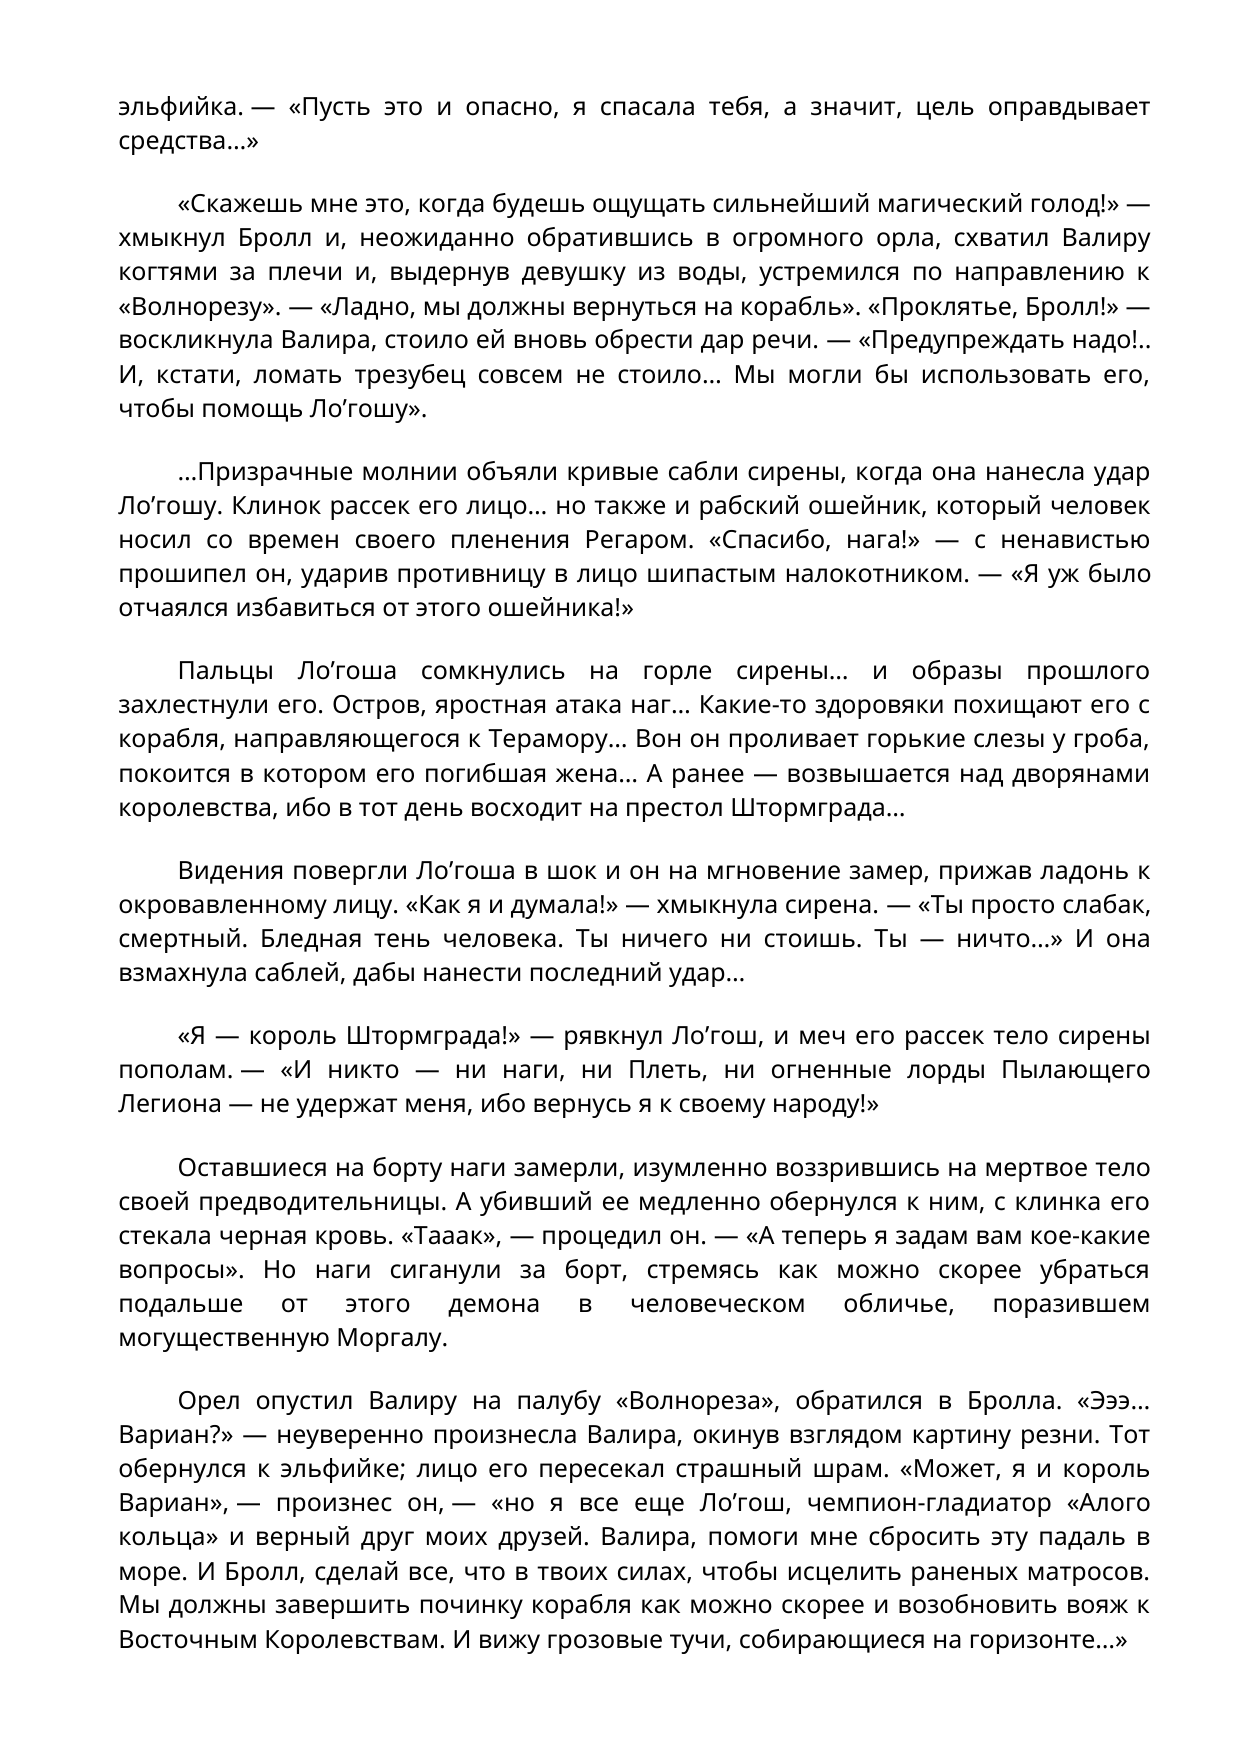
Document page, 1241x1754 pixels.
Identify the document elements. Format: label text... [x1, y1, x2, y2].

text Пальцы Ло’гоша сомкнулись на горле сирены… и образы прошлого захлестнули его. Остров, яростная атака наг… Какие-то здоровяки похищают его с корабля, направляющегося к Терамору… Вон он проливает горькие слезы у гроба, покоится в котором его погибшая жена… А ранее — возвышается над дворянами королевства, ибо в тот день восходит на престол Штормграда… [118, 653, 1152, 823]
text Орел опустил Валиру на палубу «Волнореза», обратился в Бролла. «Эээ… Вариан?» — неуверенно произнесла Валира, окинув взглядом картину резни. Тот обернулся к эльфийке; лицо его пересекал страшный шрам. «Может, я и король Вариан», — произнес он, — «но я все еще Ло’гош, чемпион-гладиатор «Алого кольца» и верный друг моих друзей. Валира, помоги мне сбросить эту падаль в море. И Бролл, сделай все, что в твоих силах, чтобы исцелить раненых матросов. Мы должны завершить починку корабля как можно скорее и возобновить вояж к Восточным Королевствам. И вижу грозовые тучи, собирающиеся на горизонте…» [118, 1383, 1152, 1655]
text Видения повергли Ло’гоша в шок и он на мгновение замер, прижав ладонь к окровавленному лицу. «Как я и думала!» — хмыкнула сирена. — «Ты просто слабак, смертный. Бледная тень человека. Ты ничего ни стоишь. Ты — ничто…» И она взмахнула саблей, дабы нанести последний удар… [118, 852, 1152, 989]
text «Я — король Штормграда!» — рявкнул Ло’гош, и меч его рассек тело сирены пополам. — «И никто — ни наги, ни Плеть, ни огненные лорды Пылающего Легиона — не удержат меня, ибо вернусь я к своему народу!» [118, 1018, 1152, 1120]
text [118, 89, 1152, 157]
text Оставшиеся на борту наги замерли, изумленно воззрившись на мертвое тело своей предводительницы. А убивший ее медленно обернулся к ним, с клинка его стекала черная кровь. «Тааак», — процедил он. — «А теперь я задам вам кое-какие вопросы». Но наги сиганули за борт, стремясь как можно скорее убраться подальше от этого демона в человеческом обличье, поразившем могущественную Моргалу. [118, 1149, 1152, 1354]
text …Призрачные молнии объяли кривые сабли сирены, когда она нанесла удар Ло’гошу. Клинок рассек его лицо… но также и рабский ошейник, который человек носил со времен своего пленения Регаром. «Спасибо, нага!» — с ненавистью прошипел он, ударив противницу в лицо шипастым налокотником. — «Я уж было отчаялся избавиться от этого ошейника!» [118, 453, 1152, 624]
text «Скажешь мне это, когда будешь ощущать сильнейший магический голод!» — хмыкнул Бролл и, неожиданно обратившись в огромного орла, схватил Валиру когтями за плечи и, выдернув девушку из воды, устремился по направлению к «Волнорезу». — «Ладно, мы должны вернуться на корабль». «Проклятье, Бролл!» — воскликнула Валира, стоило ей вновь обрести дар речи. — «Предупреждать надо!.. И, кстати, ломать трезубец совсем не стоило… Мы могли бы использовать его, чтобы помощь Ло’гошу». [118, 186, 1152, 424]
